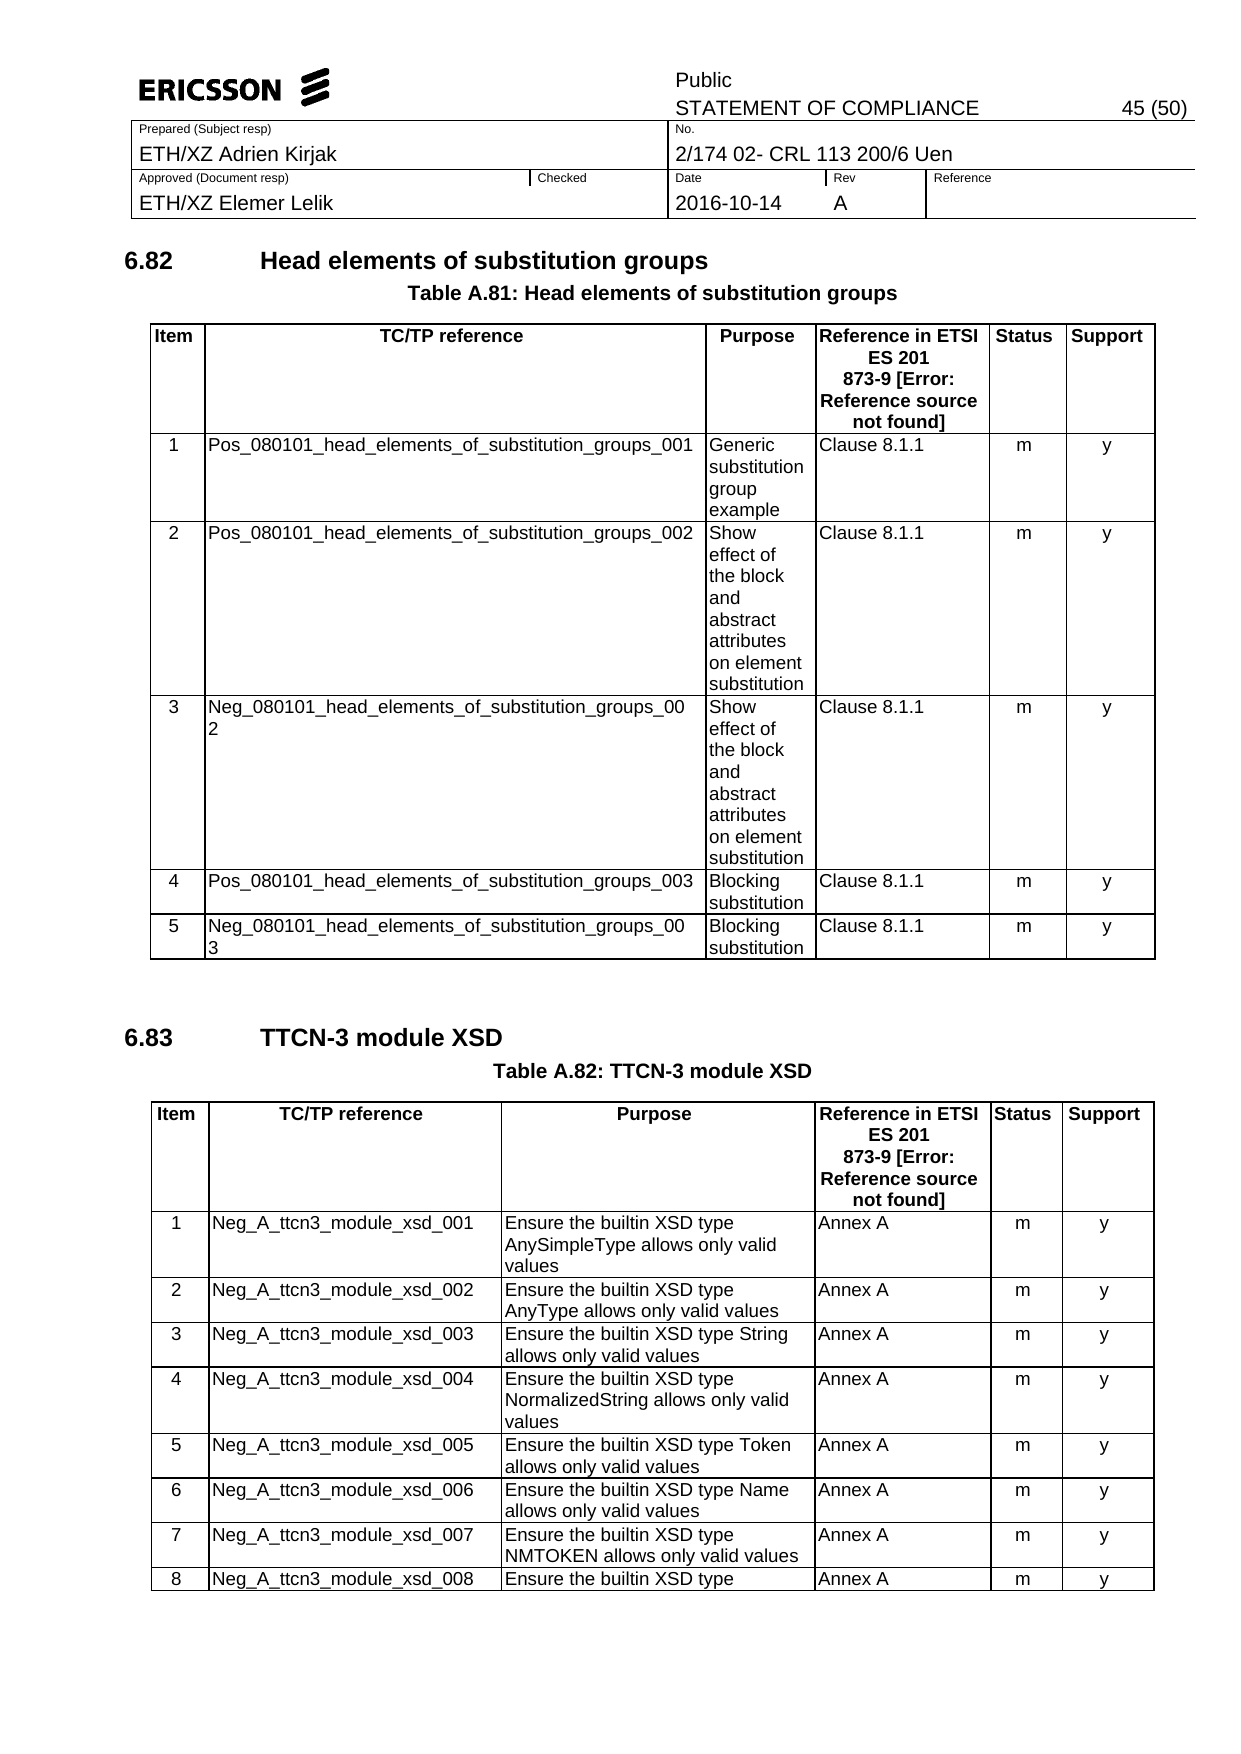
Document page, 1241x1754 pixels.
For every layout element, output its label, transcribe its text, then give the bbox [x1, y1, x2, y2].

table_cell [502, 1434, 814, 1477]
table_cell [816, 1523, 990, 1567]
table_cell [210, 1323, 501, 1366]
picture [138, 67, 330, 107]
subtitle Head elements of substitution groups [124, 246, 1181, 274]
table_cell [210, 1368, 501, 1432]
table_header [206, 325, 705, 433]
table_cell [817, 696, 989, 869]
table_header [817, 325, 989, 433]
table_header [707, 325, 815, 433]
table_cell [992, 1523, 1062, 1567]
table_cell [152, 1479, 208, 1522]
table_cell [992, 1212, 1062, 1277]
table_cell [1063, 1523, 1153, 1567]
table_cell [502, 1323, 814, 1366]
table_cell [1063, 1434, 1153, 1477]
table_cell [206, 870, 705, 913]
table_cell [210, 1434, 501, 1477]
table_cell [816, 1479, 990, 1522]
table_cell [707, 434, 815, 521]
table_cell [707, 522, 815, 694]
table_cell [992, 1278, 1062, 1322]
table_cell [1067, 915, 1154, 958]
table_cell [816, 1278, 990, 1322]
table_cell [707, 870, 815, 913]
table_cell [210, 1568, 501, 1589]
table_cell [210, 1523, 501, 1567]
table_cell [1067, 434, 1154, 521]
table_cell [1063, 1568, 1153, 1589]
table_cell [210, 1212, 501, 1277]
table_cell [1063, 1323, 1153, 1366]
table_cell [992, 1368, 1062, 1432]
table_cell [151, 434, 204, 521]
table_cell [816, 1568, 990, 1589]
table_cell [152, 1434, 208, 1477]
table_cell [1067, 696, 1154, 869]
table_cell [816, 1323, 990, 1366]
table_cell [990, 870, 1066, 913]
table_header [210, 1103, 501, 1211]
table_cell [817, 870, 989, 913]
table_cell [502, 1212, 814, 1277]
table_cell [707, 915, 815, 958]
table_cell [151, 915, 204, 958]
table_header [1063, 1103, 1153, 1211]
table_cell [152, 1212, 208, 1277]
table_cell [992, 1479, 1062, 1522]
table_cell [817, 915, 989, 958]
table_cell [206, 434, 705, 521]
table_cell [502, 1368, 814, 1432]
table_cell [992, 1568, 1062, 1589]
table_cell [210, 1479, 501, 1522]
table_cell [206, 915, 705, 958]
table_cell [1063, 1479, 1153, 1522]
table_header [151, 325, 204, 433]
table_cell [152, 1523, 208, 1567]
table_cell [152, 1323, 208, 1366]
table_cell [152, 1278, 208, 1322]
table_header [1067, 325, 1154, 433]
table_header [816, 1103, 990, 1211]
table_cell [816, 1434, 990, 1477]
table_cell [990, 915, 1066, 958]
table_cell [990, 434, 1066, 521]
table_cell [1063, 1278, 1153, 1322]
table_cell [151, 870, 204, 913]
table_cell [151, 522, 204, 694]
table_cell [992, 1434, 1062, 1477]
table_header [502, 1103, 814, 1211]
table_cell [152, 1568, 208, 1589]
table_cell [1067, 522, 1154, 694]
text Table A.81: Head elements of substitution groups [124, 281, 1181, 304]
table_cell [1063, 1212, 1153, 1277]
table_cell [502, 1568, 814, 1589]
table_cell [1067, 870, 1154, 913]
text Table A.82: TTCN-3 module XSD [124, 1058, 1181, 1082]
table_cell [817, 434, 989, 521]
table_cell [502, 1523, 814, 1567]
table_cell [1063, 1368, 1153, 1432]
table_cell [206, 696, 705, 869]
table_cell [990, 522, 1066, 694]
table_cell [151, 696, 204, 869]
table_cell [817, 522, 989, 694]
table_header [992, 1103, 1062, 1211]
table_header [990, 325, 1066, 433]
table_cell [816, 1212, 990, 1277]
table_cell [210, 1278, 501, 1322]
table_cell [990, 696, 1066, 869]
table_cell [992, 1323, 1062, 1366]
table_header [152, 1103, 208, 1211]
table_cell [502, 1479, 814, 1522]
subtitle TTCN-3 module XSD [124, 1023, 1181, 1052]
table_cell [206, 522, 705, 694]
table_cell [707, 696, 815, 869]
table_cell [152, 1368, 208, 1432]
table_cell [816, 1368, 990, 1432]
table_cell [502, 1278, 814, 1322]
